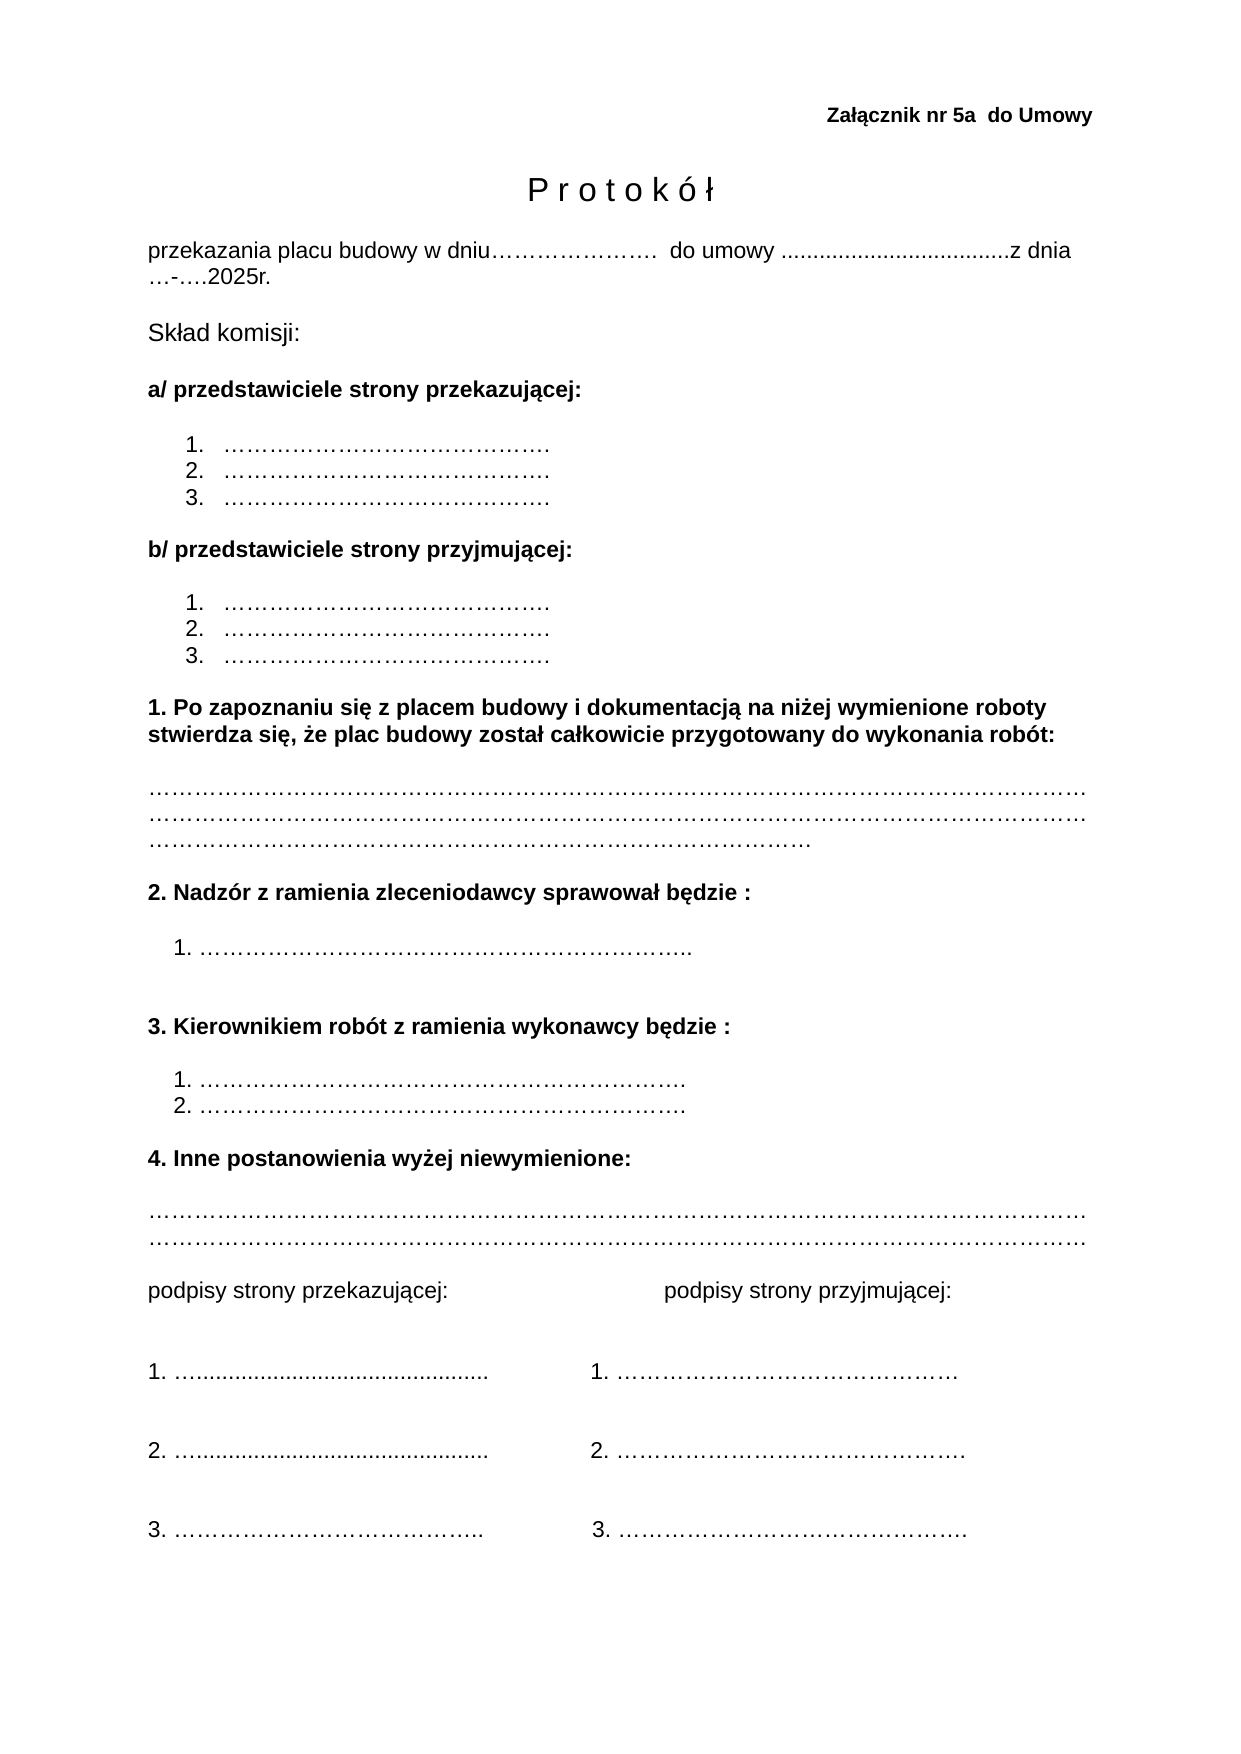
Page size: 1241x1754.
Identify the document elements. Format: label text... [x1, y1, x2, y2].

text 1. ….............................................. 1. ……………………………………… [148, 1358, 1093, 1384]
text 1. ………………………………………………………. [148, 1066, 1093, 1092]
text 1. Po zapoznaniu się z placem budowy i dokumentacją na niżej wymienione roboty stwierdza się, że plac budowy został całkowicie przygotowany do wykonania robót: [148, 694, 1093, 747]
list ……………………………………. [185, 457, 1093, 483]
text przekazania placu budowy w dniu…………………. do umowy ....................................z dnia …-….2025r. [148, 237, 1093, 289]
list ……………………………………. [185, 642, 1093, 668]
text ……………………………………………………………………………………………………………………………………………………………………………………………………………………………………………………………………………………………………… [148, 773, 1093, 852]
text 3. ………………………………….. 3. ………………………………………. [148, 1516, 1093, 1542]
text 2. ….............................................. 2. ………………………………………. [148, 1437, 1093, 1463]
text a/ przedstawiciele strony przekazującej: [148, 376, 1093, 402]
text ………………………………………………………………………………………………………………………………………………………………………………………………………………………… [148, 1197, 1093, 1250]
list ……………………………………. [185, 589, 1093, 615]
text b/ przedstawiciele strony przyjmującej: [148, 536, 1093, 563]
text 2. Nadzór z ramienia zleceniodawcy sprawował będzie : [148, 879, 1093, 905]
text 2. ………………………………………………………. [148, 1092, 1093, 1118]
list ……………………………………. [185, 483, 1093, 510]
text 1. ……………………………………………………….. [148, 934, 1093, 960]
text Skład komisji: [148, 318, 1093, 347]
text P r o t o k ó ł [148, 169, 1093, 208]
text podpisy strony przekazującej: podpisy strony przyjmującej: [148, 1277, 1093, 1303]
list ……………………………………. [185, 431, 1093, 457]
text 3. Kierownikiem robót z ramienia wykonawcy będzie : [148, 1013, 1093, 1039]
list ……………………………………. [185, 615, 1093, 642]
text 4. Inne postanowienia wyżej niewymienione: [148, 1145, 1093, 1171]
text Załącznik nr 5a do Umowy [148, 102, 1093, 126]
